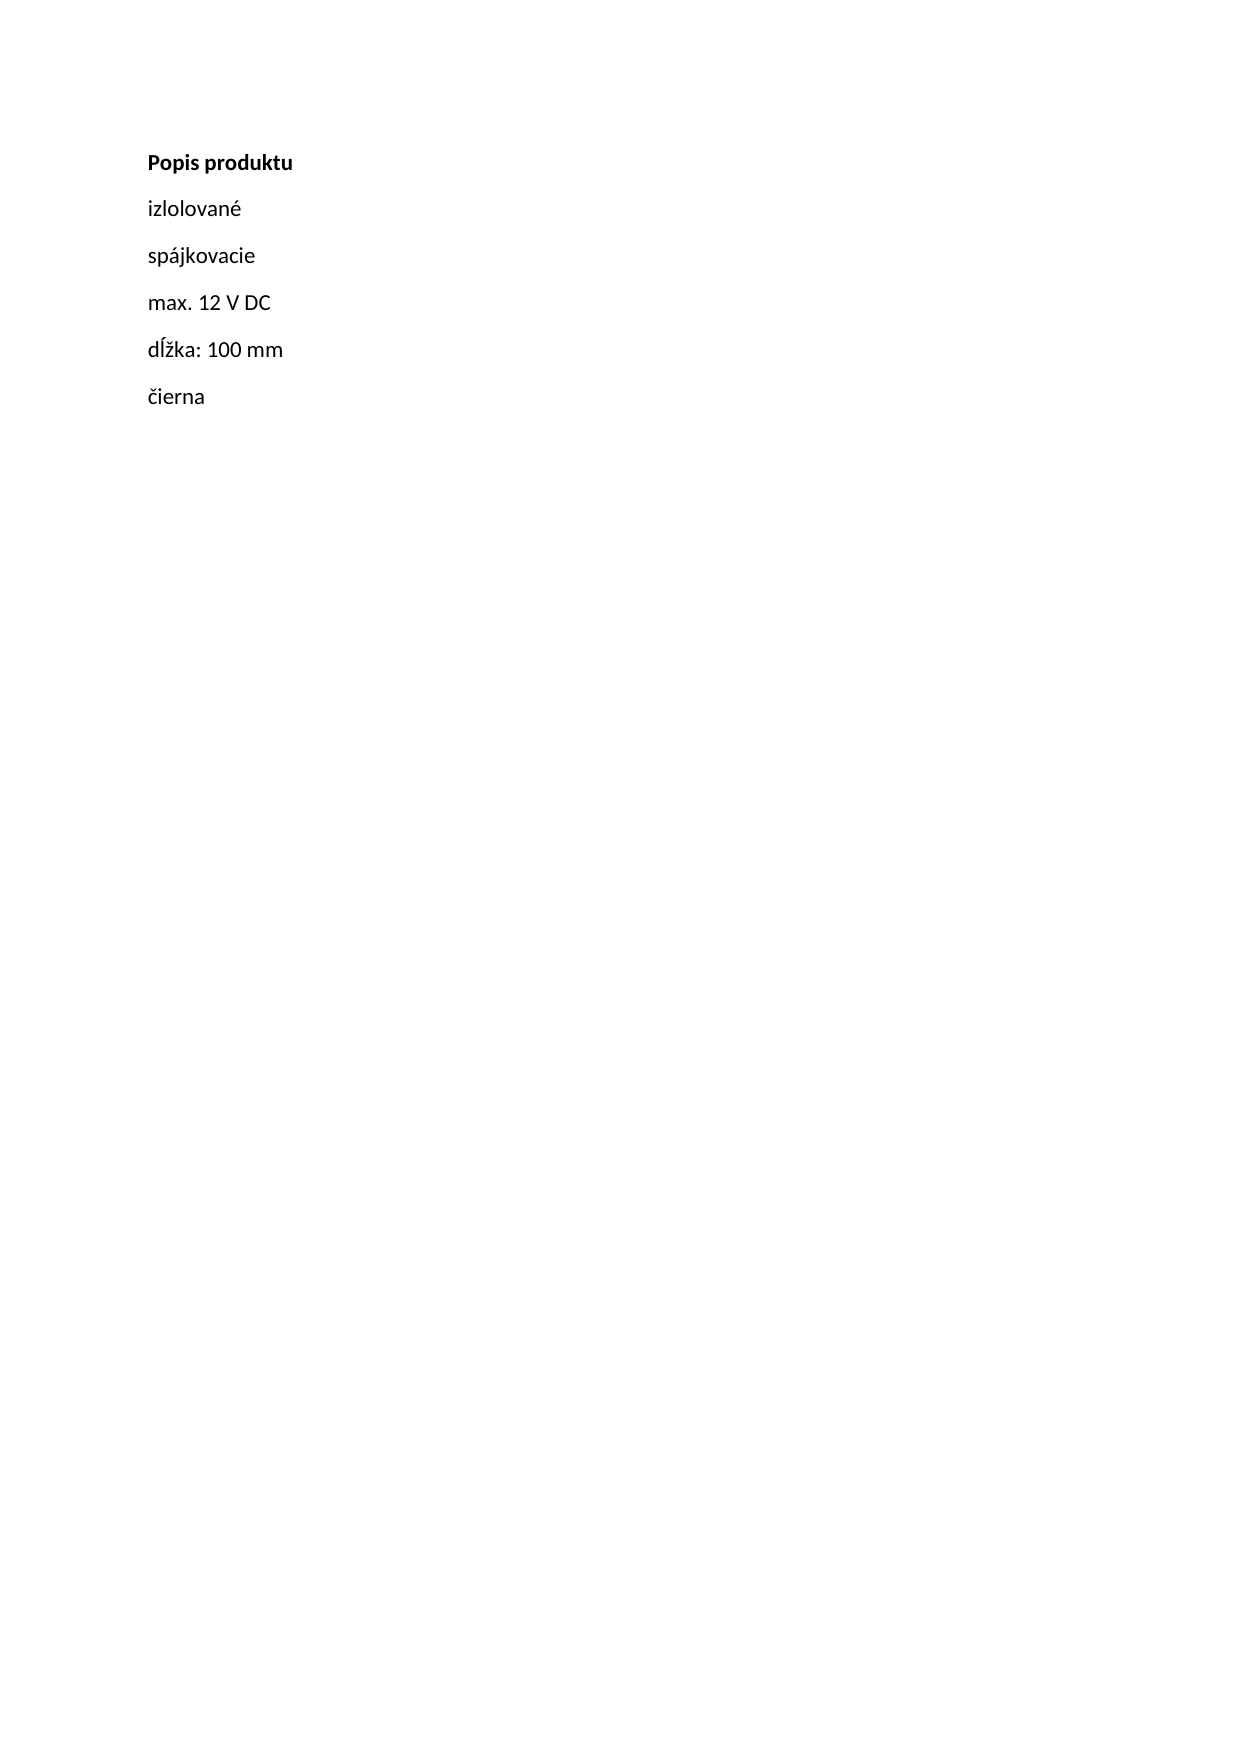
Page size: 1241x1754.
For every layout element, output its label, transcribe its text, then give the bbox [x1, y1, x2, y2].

text izlolované [148, 194, 1093, 222]
text Popis produktu [148, 148, 1093, 176]
text max. 12 V DC [148, 288, 1093, 316]
text čierna [148, 382, 1093, 410]
text spájkovacie [148, 241, 1093, 269]
text dĺžka: 100 mm [148, 335, 1093, 363]
